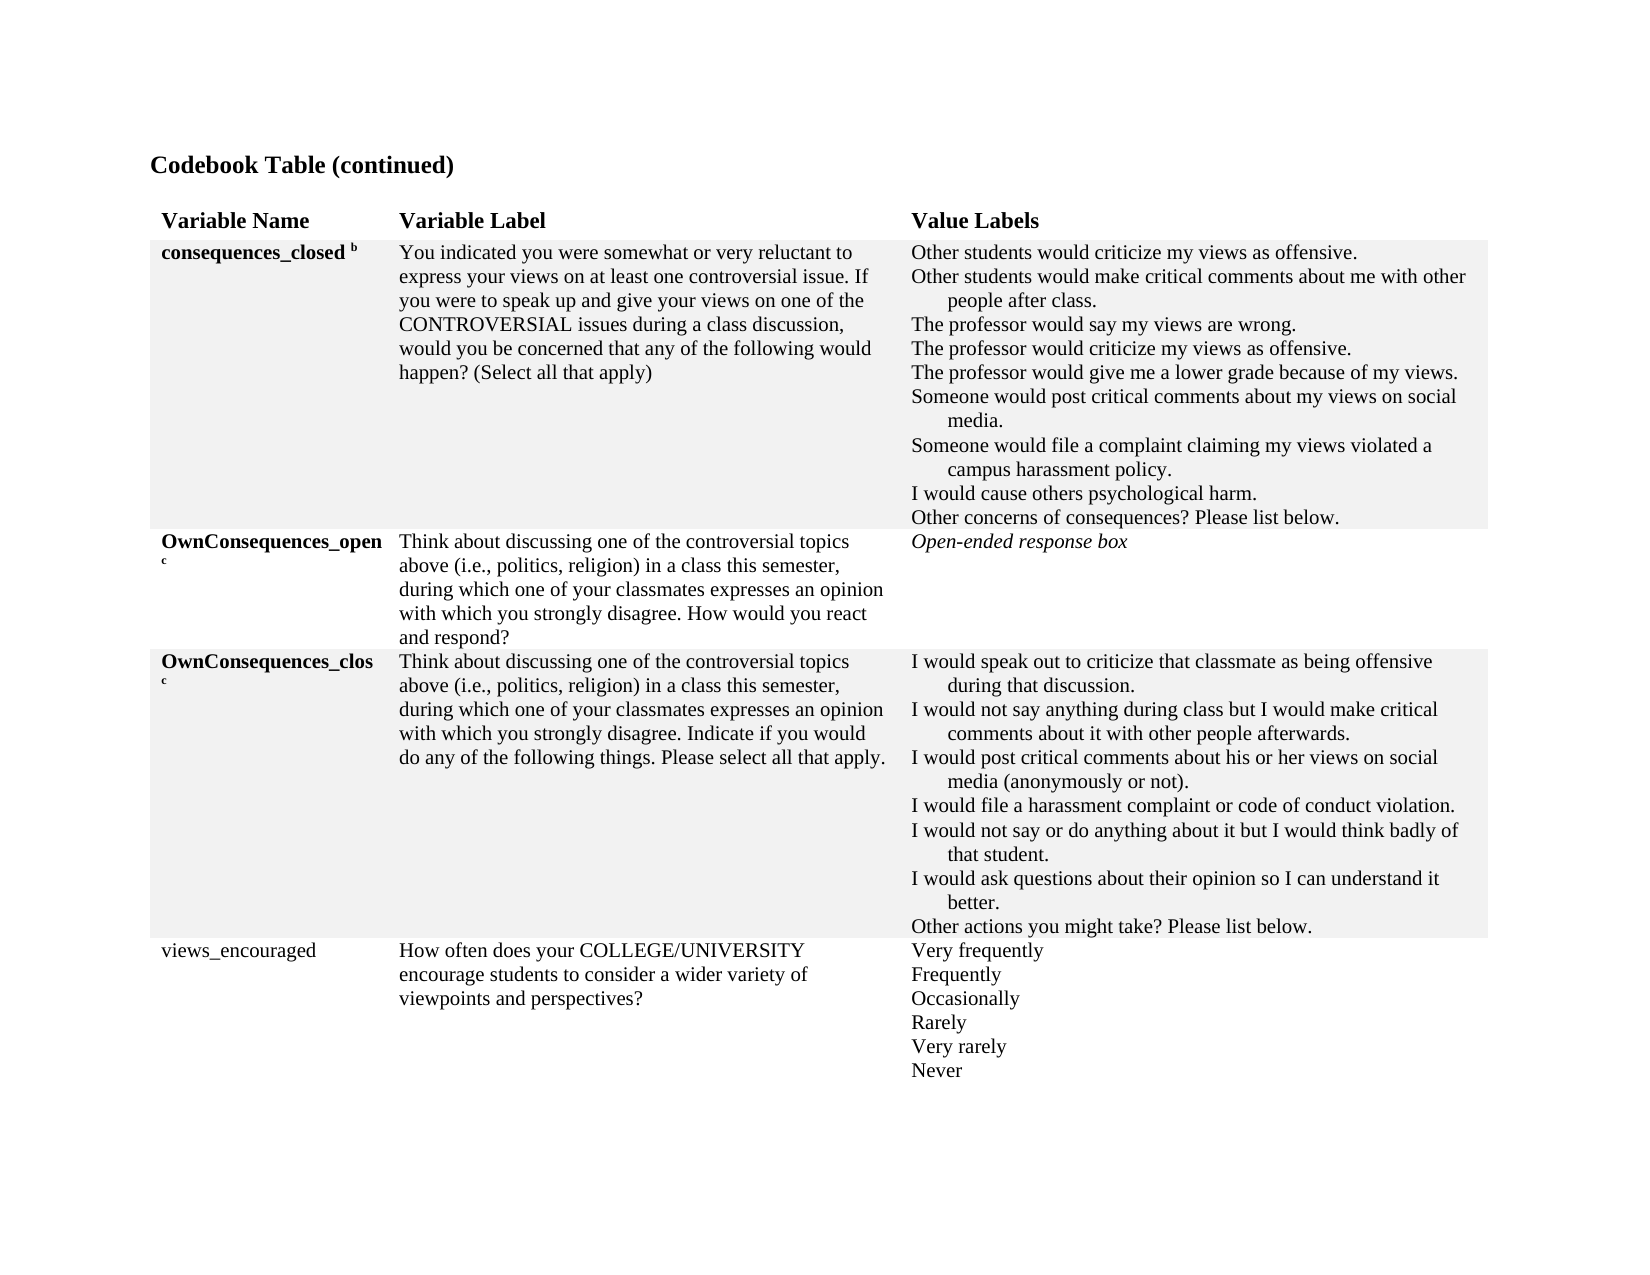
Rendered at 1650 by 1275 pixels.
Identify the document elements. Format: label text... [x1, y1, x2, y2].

table_cell Think about discussing one of the controversial topics above (i.e., politics, religion) in a class this semester, during which one of your classmates expresses an opinion with which you strongly disagree. How would you react and respond? [388, 529, 900, 649]
table_header Variable Name [150, 208, 388, 240]
table_cell Very frequently Frequently Occasionally Rarely Very rarely Never [900, 938, 1472, 1082]
table_cell You indicated you were somewhat or very reluctant to express your views on at least one controversial issue. If you were to speak up and give your views on one of the CONTROVERSIAL issues during a class discussion, would you be concerned that any of the following would happen? (Select all that apply) [388, 240, 900, 529]
text Codebook Table (continued) [150, 150, 1500, 179]
table_header Value Labels [900, 208, 1488, 240]
table_cell OwnConsequences_clos c [150, 649, 388, 938]
table_cell consequences_closed b [150, 240, 388, 529]
table_cell I would speak out to criticize that classmate as being offensive during that discussion. I would not say anything during class but I would make critical comments about it with other people afterwards. I would post critical comments about his or her views on social media (anonymously or not). I would file a harassment complaint or code of conduct violation. I would not say or do anything about it but I would think badly of that student. I would ask questions about their opinion so I can understand it better. Other actions you might take? Please list below. [900, 649, 1488, 938]
table_cell How often does your COLLEGE/UNIVERSITY encourage students to consider a wider variety of viewpoints and perspectives? [388, 938, 900, 1082]
table_cell OwnConsequences_open c [150, 529, 388, 649]
table_header Variable Label [388, 208, 900, 240]
table_cell views_encouraged [150, 938, 388, 1082]
table_cell Other students would criticize my views as offensive. Other students would make critical comments about me with other people after class. The professor would say my views are wrong. The professor would criticize my views as offensive. The professor would give me a lower grade because of my views. Someone would post critical comments about my views on social media. Someone would file a complaint claiming my views violated a campus harassment policy. I would cause others psychological harm. Other concerns of consequences? Please list below. [900, 240, 1488, 529]
table_cell Think about discussing one of the controversial topics above (i.e., politics, religion) in a class this semester, during which one of your classmates expresses an opinion with which you strongly disagree. Indicate if you would do any of the following things. Please select all that apply. [388, 649, 900, 938]
table_cell Open-ended response box [900, 529, 1488, 649]
